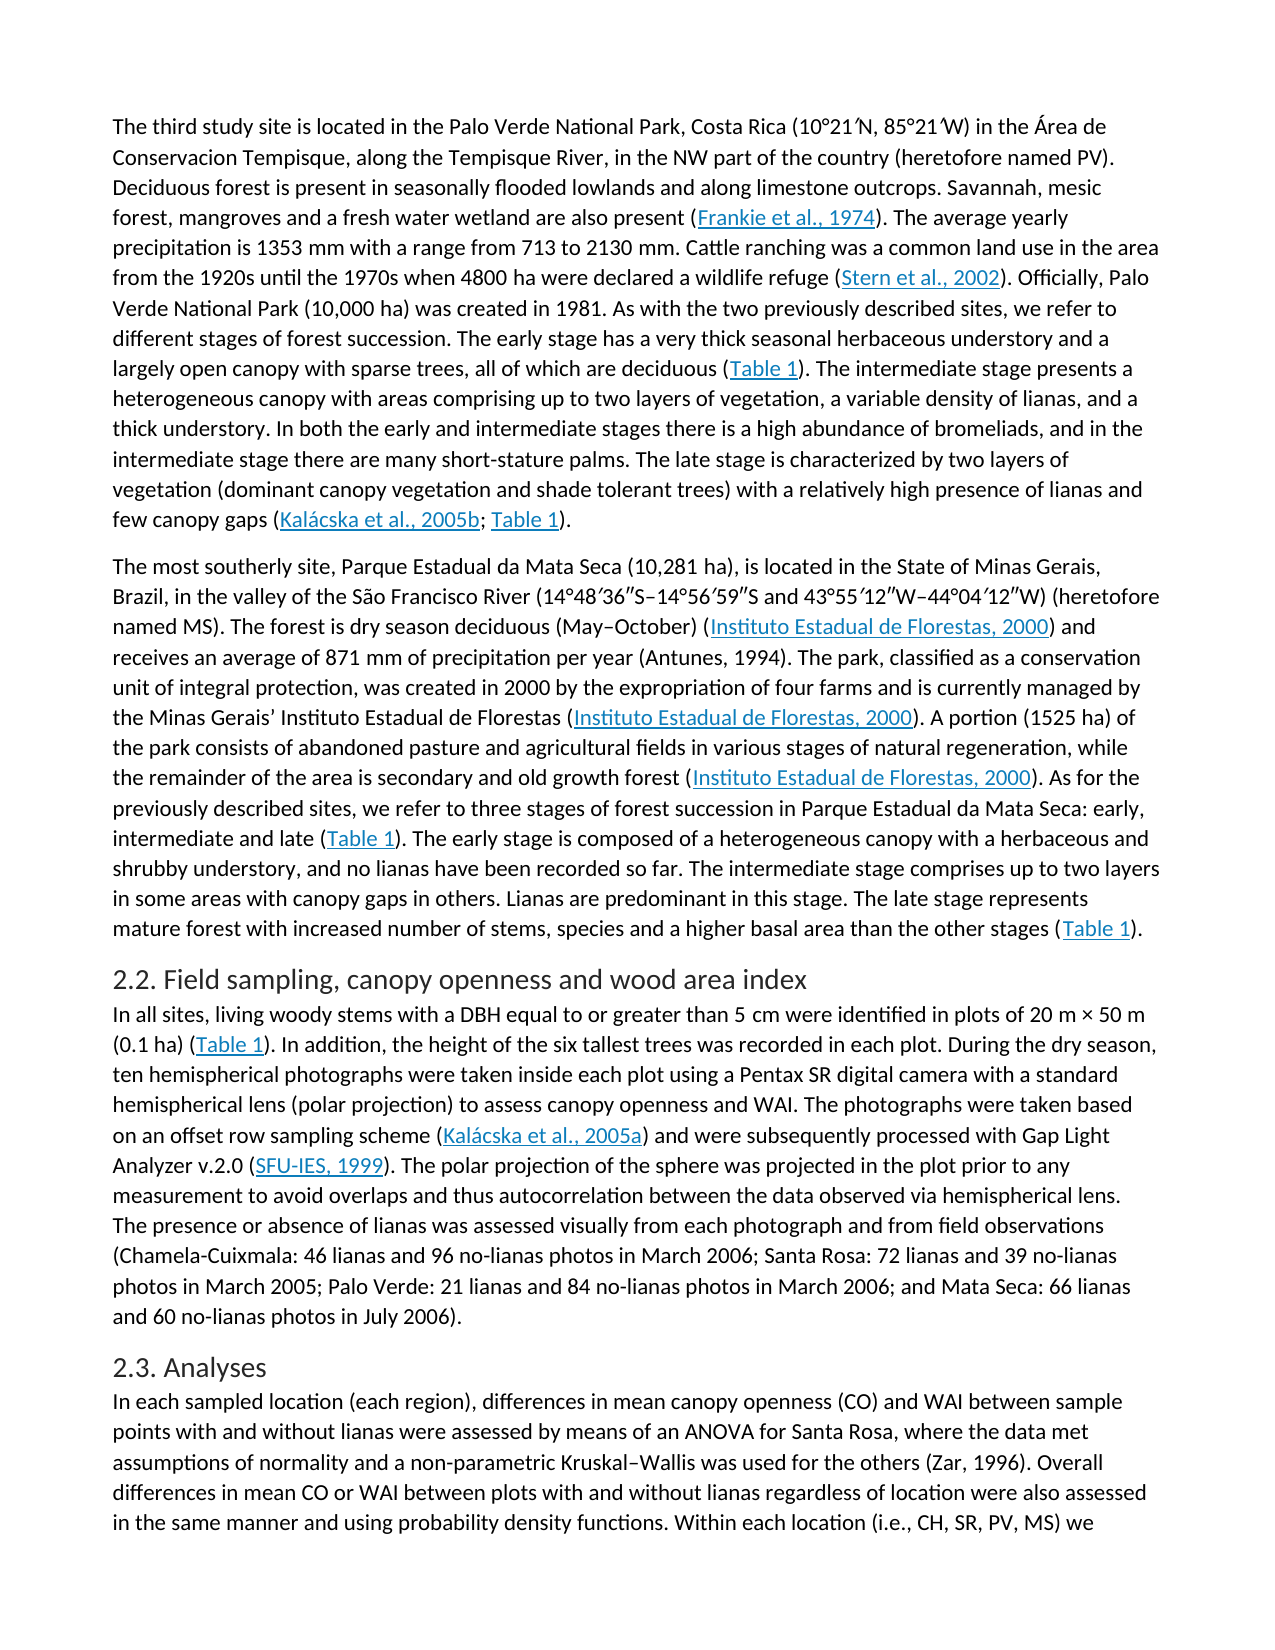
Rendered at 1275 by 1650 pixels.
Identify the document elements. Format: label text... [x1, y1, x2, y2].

text In all sites, living woody stems with a DBH equal to or greater than 5 cm were identified in plots of 20 m × 50 m (0.1 ha) (Table 1). In addition, the height of the six tallest trees was recorded in each plot. During the dry season, ten hemispherical photographs were taken inside each plot using a Pentax SR digital camera with a standard hemispherical lens (polar projection) to assess canopy openness and WAI. The photographs were taken based on an offset row sampling scheme (Kalácska et al., 2005a) and were subsequently processed with Gap Light Analyzer v.2.0 (SFU-IES, 1999). The polar projection of the sphere was projected in the plot prior to any measurement to avoid overlaps and thus autocorrelation between the data observed via hemispherical lens. The presence or absence of lianas was assessed visually from each photograph and from field observations (Chamela-Cuixmala: 46 lianas and 96 no-lianas photos in March 2006; Santa Rosa: 72 lianas and 39 no-lianas photos in March 2005; Palo Verde: 21 lianas and 84 no-lianas photos in March 2006; and Mata Seca: 66 lianas and 60 no-lianas photos in July 2006). [112, 1000, 1162, 1330]
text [112, 1387, 1162, 1536]
text The third study site is located in the Palo Verde National Park, Costa Rica (10°21′N, 85°21′W) in the Área de Conservacion Tempisque, along the Tempisque River, in the NW part of the country (heretofore named PV). Deciduous forest is present in seasonally flooded lowlands and along limestone outcrops. Savannah, mesic forest, mangroves and a fresh water wetland are also present (Frankie et al., 1974). The average yearly precipitation is 1353 mm with a range from 713 to 2130 mm. Cattle ranching was a common land use in the area from the 1920s until the 1970s when 4800 ha were declared a wildlife refuge (Stern et al., 2002). Officially, Palo Verde National Park (10,000 ha) was created in 1981. As with the two previously described sites, we refer to different stages of forest succession. The early stage has a very thick seasonal herbaceous understory and a largely open canopy with sparse trees, all of which are deciduous (Table 1). The intermediate stage presents a heterogeneous canopy with areas comprising up to two layers of vegetation, a variable density of lianas, and a thick understory. In both the early and intermediate stages there is a high abundance of bromeliads, and in the intermediate stage there are many short-stature palms. The late stage is characterized by two layers of vegetation (dominant canopy vegetation and shade tolerant trees) with a relatively high presence of lianas and few canopy gaps (Kalácska et al., 2005b; Table 1). [112, 112, 1162, 533]
subtitle 2.2. Field sampling, canopy openness and wood area index [112, 961, 1162, 997]
text The most southerly site, Parque Estadual da Mata Seca (10,281 ha), is located in the State of Minas Gerais, Brazil, in the valley of the São Francisco River (14°48′36″S–14°56′59″S and 43°55′12″W–44°04′12″W) (heretofore named MS). The forest is dry season deciduous (May–October) (Instituto Estadual de Florestas, 2000) and receives an average of 871 mm of precipitation per year (Antunes, 1994). The park, classified as a conservation unit of integral protection, was created in 2000 by the expropriation of four farms and is currently managed by the Minas Gerais’ Instituto Estadual de Florestas (Instituto Estadual de Florestas, 2000). A portion (1525 ha) of the park consists of abandoned pasture and agricultural fields in various stages of natural regeneration, while the remainder of the area is secondary and old growth forest (Instituto Estadual de Florestas, 2000). As for the previously described sites, we refer to three stages of forest succession in Parque Estadual da Mata Seca: early, intermediate and late (Table 1). The early stage is composed of a heterogeneous canopy with a herbaceous and shrubby understory, and no lianas have been recorded so far. The intermediate stage comprises up to two layers in some areas with canopy gaps in others. Lianas are predominant in this stage. The late stage represents mature forest with increased number of stems, species and a higher basal area than the other stages (Table 1). [112, 552, 1162, 943]
subtitle 2.3. Analyses [112, 1349, 1162, 1384]
